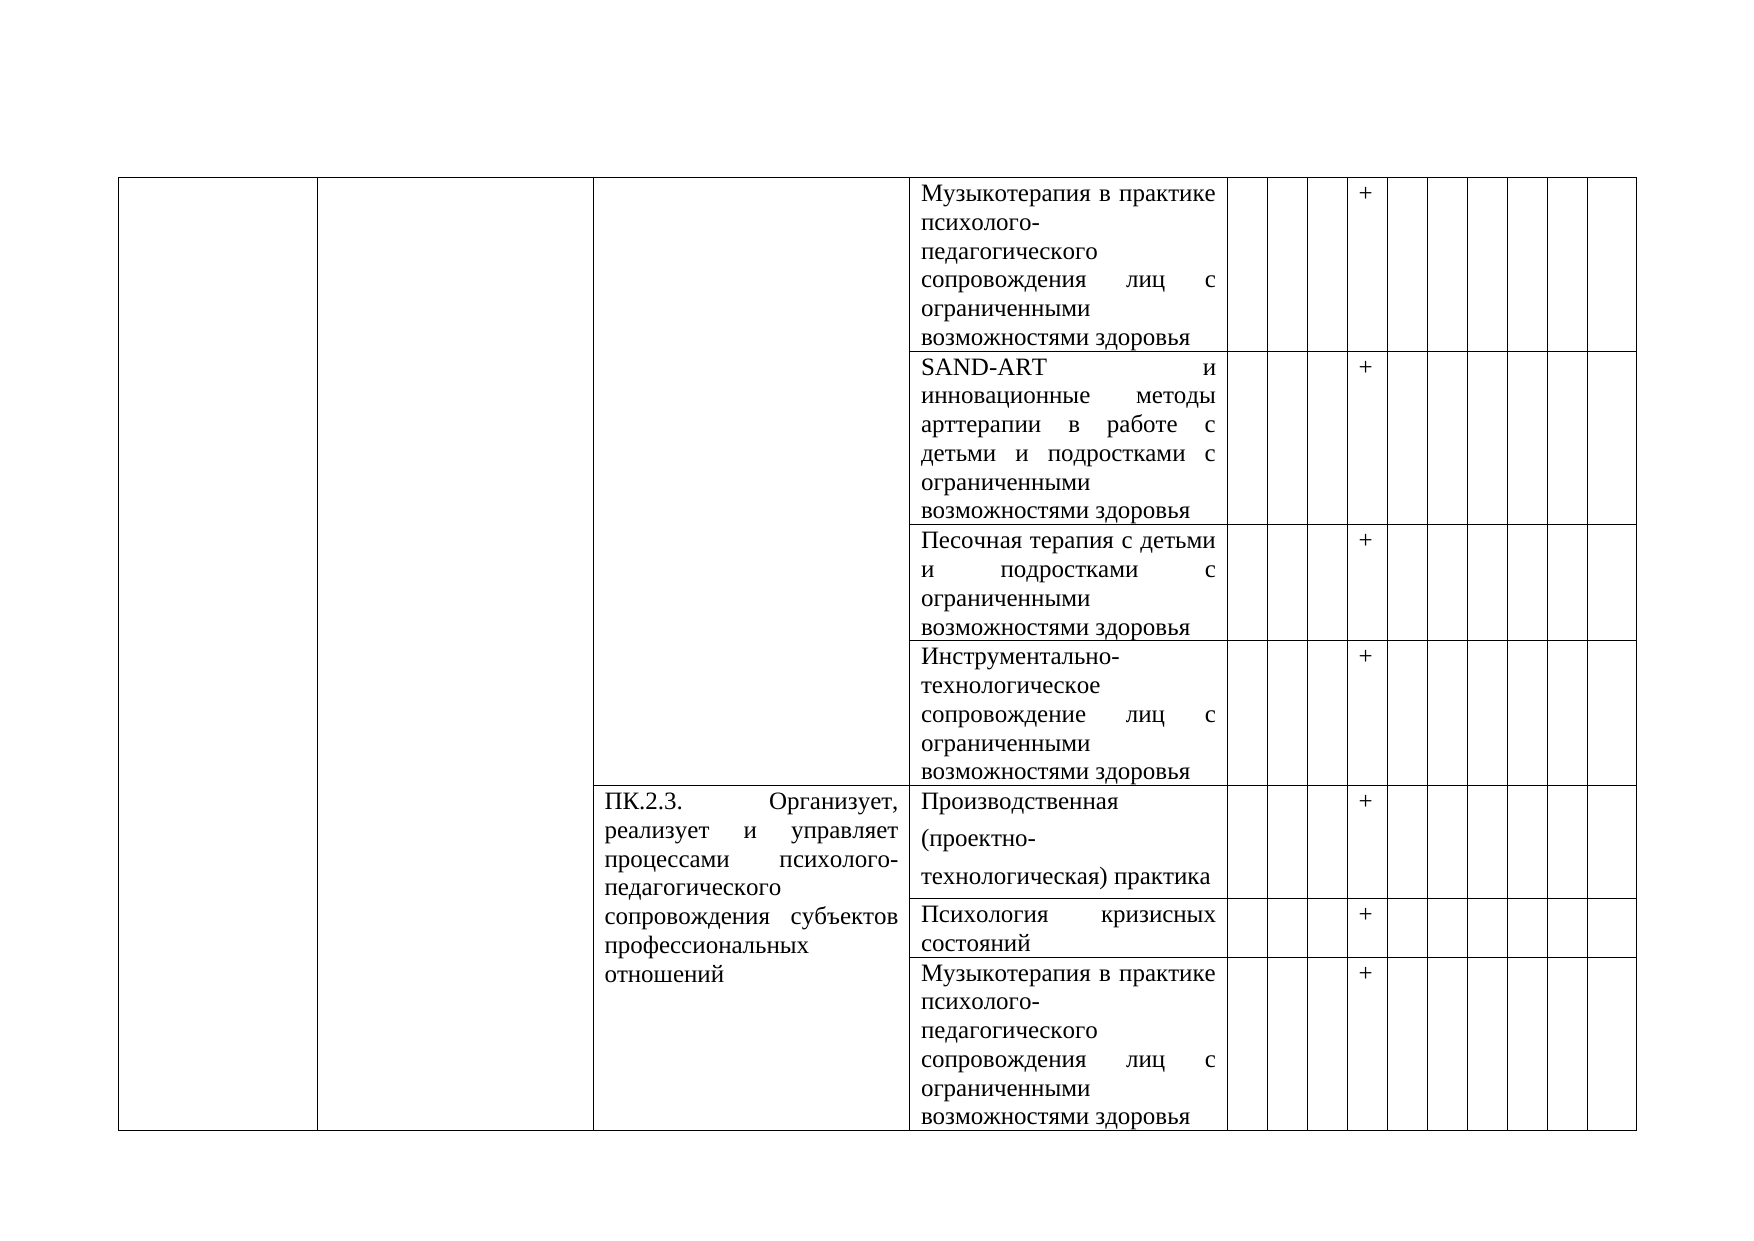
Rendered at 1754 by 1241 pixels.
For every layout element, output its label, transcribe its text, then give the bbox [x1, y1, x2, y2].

table_cell Песочная терапия с детьми и подростками с ограниченными возможностями здоровья [910, 525, 1227, 640]
table_cell [1308, 525, 1347, 640]
table_cell Психология кризисных состояний [910, 899, 1227, 957]
table_cell [1388, 899, 1427, 957]
table_cell + [1348, 958, 1387, 1130]
table_cell [1508, 641, 1547, 785]
table_cell [1268, 525, 1307, 640]
table_cell [1268, 641, 1307, 785]
table_cell [1268, 178, 1307, 351]
table_cell [1588, 525, 1636, 640]
table_cell [1308, 178, 1347, 351]
table_cell SAND-ART и инновационные методы арттерапии в работе с детьми и подростками с ограниченными возможностями здоровья [910, 352, 1227, 524]
table_cell [1228, 958, 1267, 1130]
table_cell [1228, 352, 1267, 524]
table_cell [1388, 641, 1427, 785]
table_cell [1228, 786, 1267, 898]
table_cell [1228, 178, 1267, 351]
table_cell [1428, 352, 1467, 524]
table_cell Инструментально-технологическое сопровождение лиц с ограниченными возможностями здоровья [910, 641, 1227, 785]
table_cell [1228, 899, 1267, 957]
table_cell + [1348, 641, 1387, 785]
table_cell [1468, 641, 1507, 785]
table_cell [1548, 786, 1587, 898]
table_cell [1268, 786, 1307, 898]
table_cell [1588, 178, 1636, 351]
table_cell [1508, 958, 1547, 1130]
table_cell [1508, 525, 1547, 640]
table_cell [1308, 899, 1347, 957]
table_cell + [1348, 352, 1387, 524]
table_cell [1268, 958, 1307, 1130]
table_cell [1388, 958, 1427, 1130]
table_cell [1428, 525, 1467, 640]
table_cell [1388, 786, 1427, 898]
table_cell [1468, 525, 1507, 640]
table_cell [1388, 352, 1427, 524]
table_cell [1588, 641, 1636, 785]
table_cell [1268, 352, 1307, 524]
table_cell + [1348, 525, 1387, 640]
table_cell [1268, 899, 1307, 957]
table_cell [1548, 899, 1587, 957]
table_cell [1588, 958, 1636, 1130]
table_cell Музыкотерапия в практике психолого-педагогического сопровождения лиц с ограниченными возможностями здоровья [910, 178, 1227, 351]
table_cell [1468, 352, 1507, 524]
table_cell [1468, 899, 1507, 957]
table_cell [1468, 958, 1507, 1130]
table_cell [1228, 641, 1267, 785]
table_cell [1308, 958, 1347, 1130]
table_cell [1508, 899, 1547, 957]
table_cell [1508, 786, 1547, 898]
table_cell [1548, 525, 1587, 640]
table_cell [1428, 899, 1467, 957]
table_cell + [1348, 786, 1387, 898]
table_cell [1308, 786, 1347, 898]
table_cell ПК.2.3. Организует, реализует и управляет процессами психолого-педагогического сопровождения субъектов профессиональных отношений [594, 786, 909, 1130]
table_cell [1388, 525, 1427, 640]
table_cell Музыкотерапия в практике психолого-педагогического сопровождения лиц с ограниченными возможностями здоровья [910, 958, 1227, 1130]
table_cell [1428, 958, 1467, 1130]
table_cell [1308, 352, 1347, 524]
table_cell [1428, 786, 1467, 898]
table_cell [1468, 786, 1507, 898]
table_cell [1308, 641, 1347, 785]
table_cell [1508, 178, 1547, 351]
table_cell Производственная (проектно-технологическая) практика [910, 786, 1227, 898]
table_cell [1548, 178, 1587, 351]
table_cell [1588, 786, 1636, 898]
table_cell [1228, 525, 1267, 640]
table_cell [1428, 178, 1467, 351]
table_cell + [1348, 178, 1387, 351]
table_cell [1428, 641, 1467, 785]
table_cell [1548, 352, 1587, 524]
table_cell [1388, 178, 1427, 351]
table_cell [1468, 178, 1507, 351]
table_cell [1588, 899, 1636, 957]
table_cell [1508, 352, 1547, 524]
table_cell [1548, 958, 1587, 1130]
table_cell + [1348, 899, 1387, 957]
table_cell [1588, 352, 1636, 524]
table_cell [1548, 641, 1587, 785]
